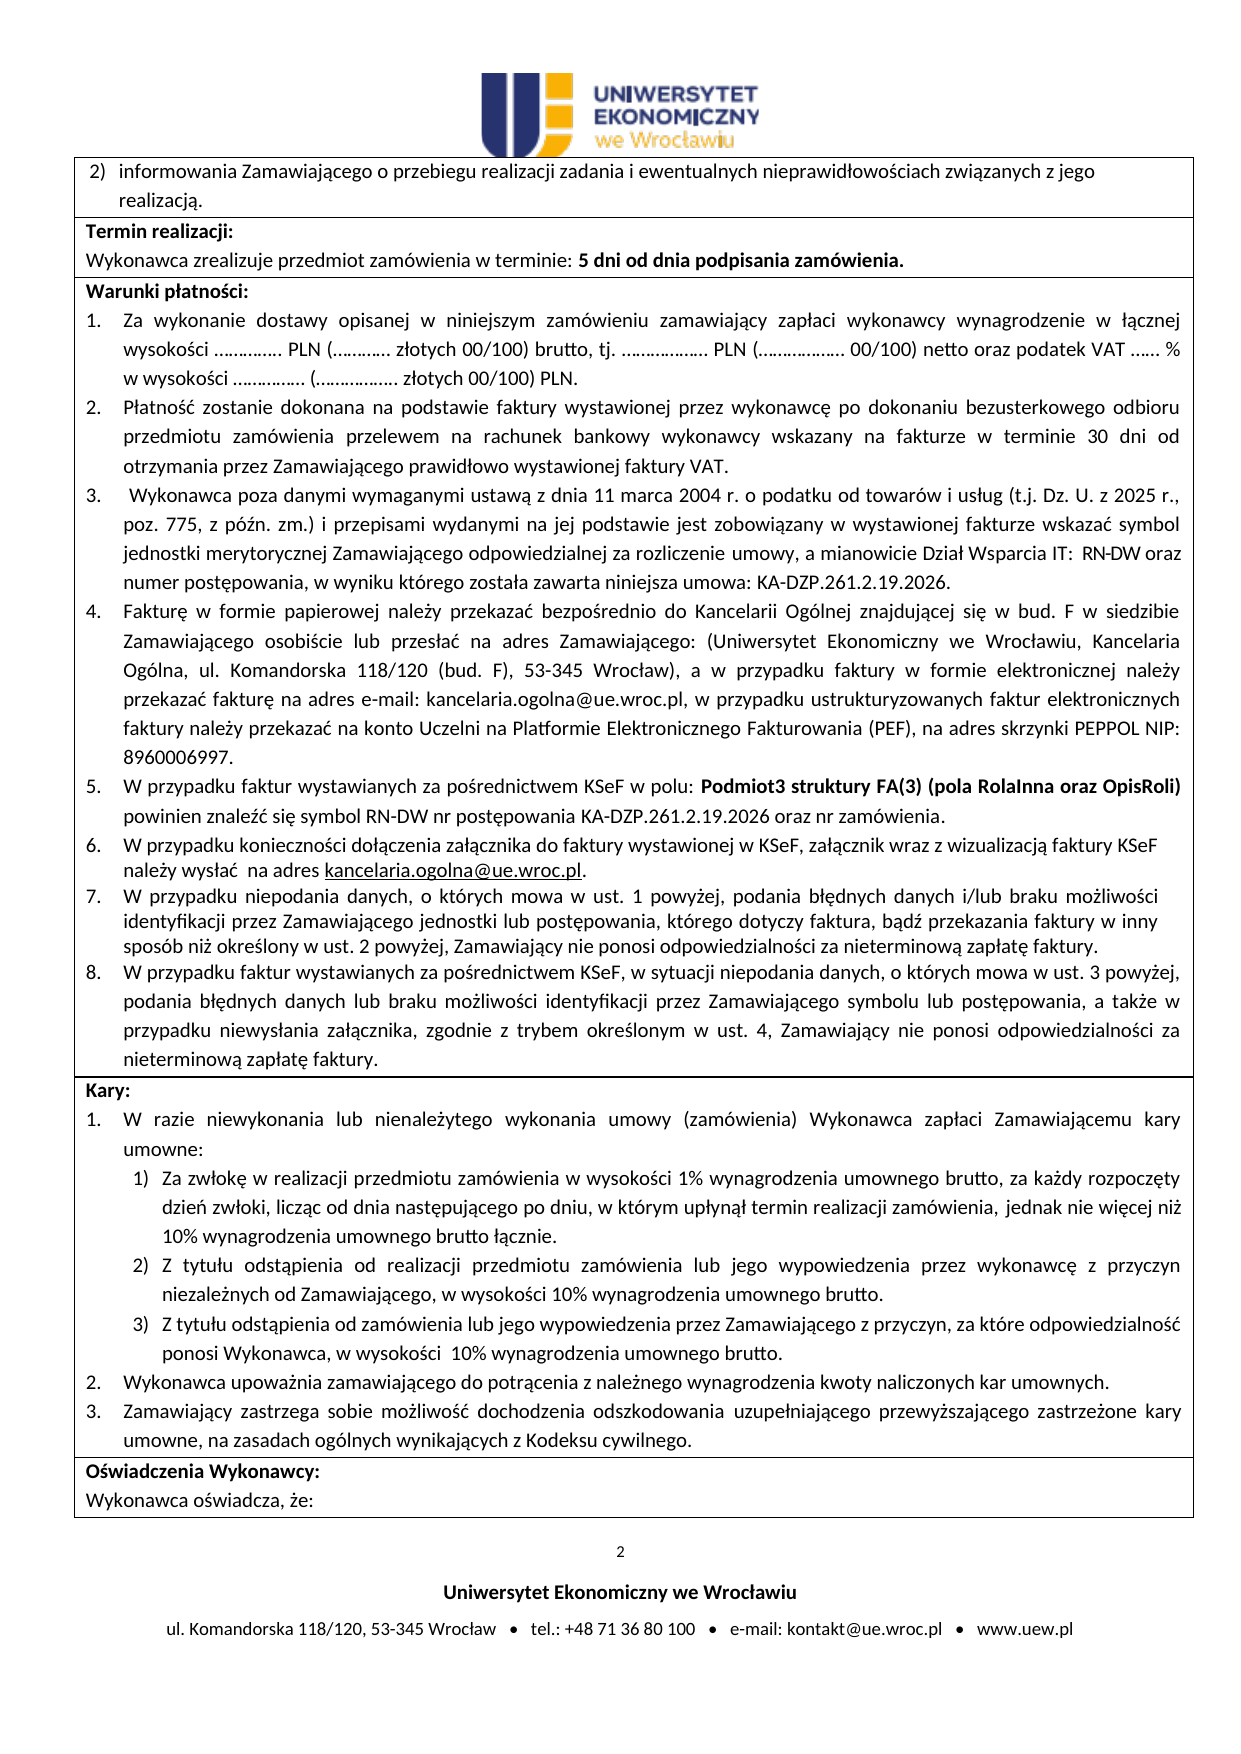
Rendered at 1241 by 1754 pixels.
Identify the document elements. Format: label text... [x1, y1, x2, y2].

table_cell Kary: W razie niewykonania lub nienależytego wykonania umowy (zamówienia) Wykonawca zapłaci Zamawiającemu kary umowne: Za zwłokę w realizacji przedmiotu zamówienia w wysokości 1% wynagrodzenia umownego brutto, za każdy rozpoczęty dzień zwłoki, licząc od dnia następującego po dniu, w którym upłynął termin realizacji zamówienia, jednak nie więcej niż 10% wynagrodzenia umownego brutto łącznie. Z tytułu odstąpienia od realizacji przedmiotu zamówienia lub jego wypowiedzenia przez wykonawcę z przyczyn niezależnych od Zamawiającego, w wysokości 10% wynagrodzenia umownego brutto. Z tytułu odstąpienia od zamówienia lub jego wypowiedzenia przez Zamawiającego z przyczyn, za które odpowiedzialność ponosi Wykonawca, w wysokości 10% wynagrodzenia umownego brutto. Wykonawca upoważnia zamawiającego do potrącenia z należnego wynagrodzenia kwoty naliczonych kar umownych. Zamawiający zastrzega sobie możliwość dochodzenia odszkodowania uzupełniającego przewyższającego zastrzeżone kary umowne, na zasadach ogólnych wynikających z Kodeksu cywilnego. [75, 1078, 1193, 1457]
table_cell Termin realizacji: Wykonawca zrealizuje przedmiot zamówienia w terminie: 5 dni od dnia podpisania zamówienia. [75, 218, 1193, 277]
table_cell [75, 1458, 1193, 1517]
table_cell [75, 158, 1193, 217]
table_cell Warunki płatności: Za wykonanie dostawy opisanej w niniejszym zamówieniu zamawiający zapłaci wykonawcy wynagrodzenie w łącznej wysokości ………….. PLN (………… złotych 00/100) brutto, tj. ……………… PLN (……………… 00/100) netto oraz podatek VAT …… % w wysokości …………… (…………….. złotych 00/100) PLN. Płatność zostanie dokonana na podstawie faktury wystawionej przez wykonawcę po dokonaniu bezusterkowego odbioru przedmiotu zamówienia przelewem na rachunek bankowy wykonawcy wskazany na fakturze w terminie 30 dni od otrzymania przez Zamawiającego prawidłowo wystawionej faktury VAT. Wykonawca poza danymi wymaganymi ustawą z dnia 11 marca 2004 r. o podatku od towarów i usług (t.j. Dz. U. z 2025 r., poz. 775, z późn. zm.) i przepisami wydanymi na jej podstawie jest zobowiązany w wystawionej fakturze wskazać symbol jednostki merytorycznej Zamawiającego odpowiedzialnej za rozliczenie umowy, a mianowicie Dział Wsparcia IT: RN-DW oraz numer postępowania, w wyniku którego została zawarta niniejsza umowa: KA-DZP.261.2.19.2026. Fakturę w formie papierowej należy przekazać bezpośrednio do Kancelarii Ogólnej znajdującej się w bud. F w siedzibie Zamawiającego osobiście lub przesłać na adres Zamawiającego: (Uniwersytet Ekonomiczny we Wrocławiu, Kancelaria Ogólna, ul. Komandorska 118/120 (bud. F), 53-345 Wrocław), a w przypadku faktury w formie elektronicznej należy przekazać fakturę na adres e-mail: kancelaria.ogolna@ue.wroc.pl, w przypadku ustrukturyzowanych faktur elektronicznych faktury należy przekazać na konto Uczelni na Platformie Elektronicznego Fakturowania (PEF), na adres skrzynki PEPPOL NIP: 8960006997. W przypadku faktur wystawianych za pośrednictwem KSeF w polu: Podmiot3 struktury FA(3) (pola RolaInna oraz OpisRoli) powinien znaleźć się symbol RN-DW nr postępowania KA-DZP.261.2.19.2026 oraz nr zamówienia. W przypadku konieczności dołączenia załącznika do faktury wystawionej w KSeF, załącznik wraz z wizualizacją faktury KSeF należy wysłać na adres kancelaria.ogolna@ue.wroc.pl. W przypadku niepodania danych, o których mowa w ust. 1 powyżej, podania błędnych danych i/lub braku możliwości identyfikacji przez Zamawiającego jednostki lub postępowania, którego dotyczy faktura, bądź przekazania faktury w inny sposób niż określony w ust. 2 powyżej, Zamawiający nie ponosi odpowiedzialności za nieterminową zapłatę faktury. W przypadku faktur wystawianych za pośrednictwem KSeF, w sytuacji niepodania danych, o których mowa w ust. 3 powyżej, podania błędnych danych lub braku możliwości identyfikacji przez Zamawiającego symbolu lub postępowania, a także w przypadku niewysłania załącznika, zgodnie z trybem określonym w ust. 4, Zamawiający nie ponosi odpowiedzialności za nieterminową zapłatę faktury. [75, 278, 1193, 1076]
